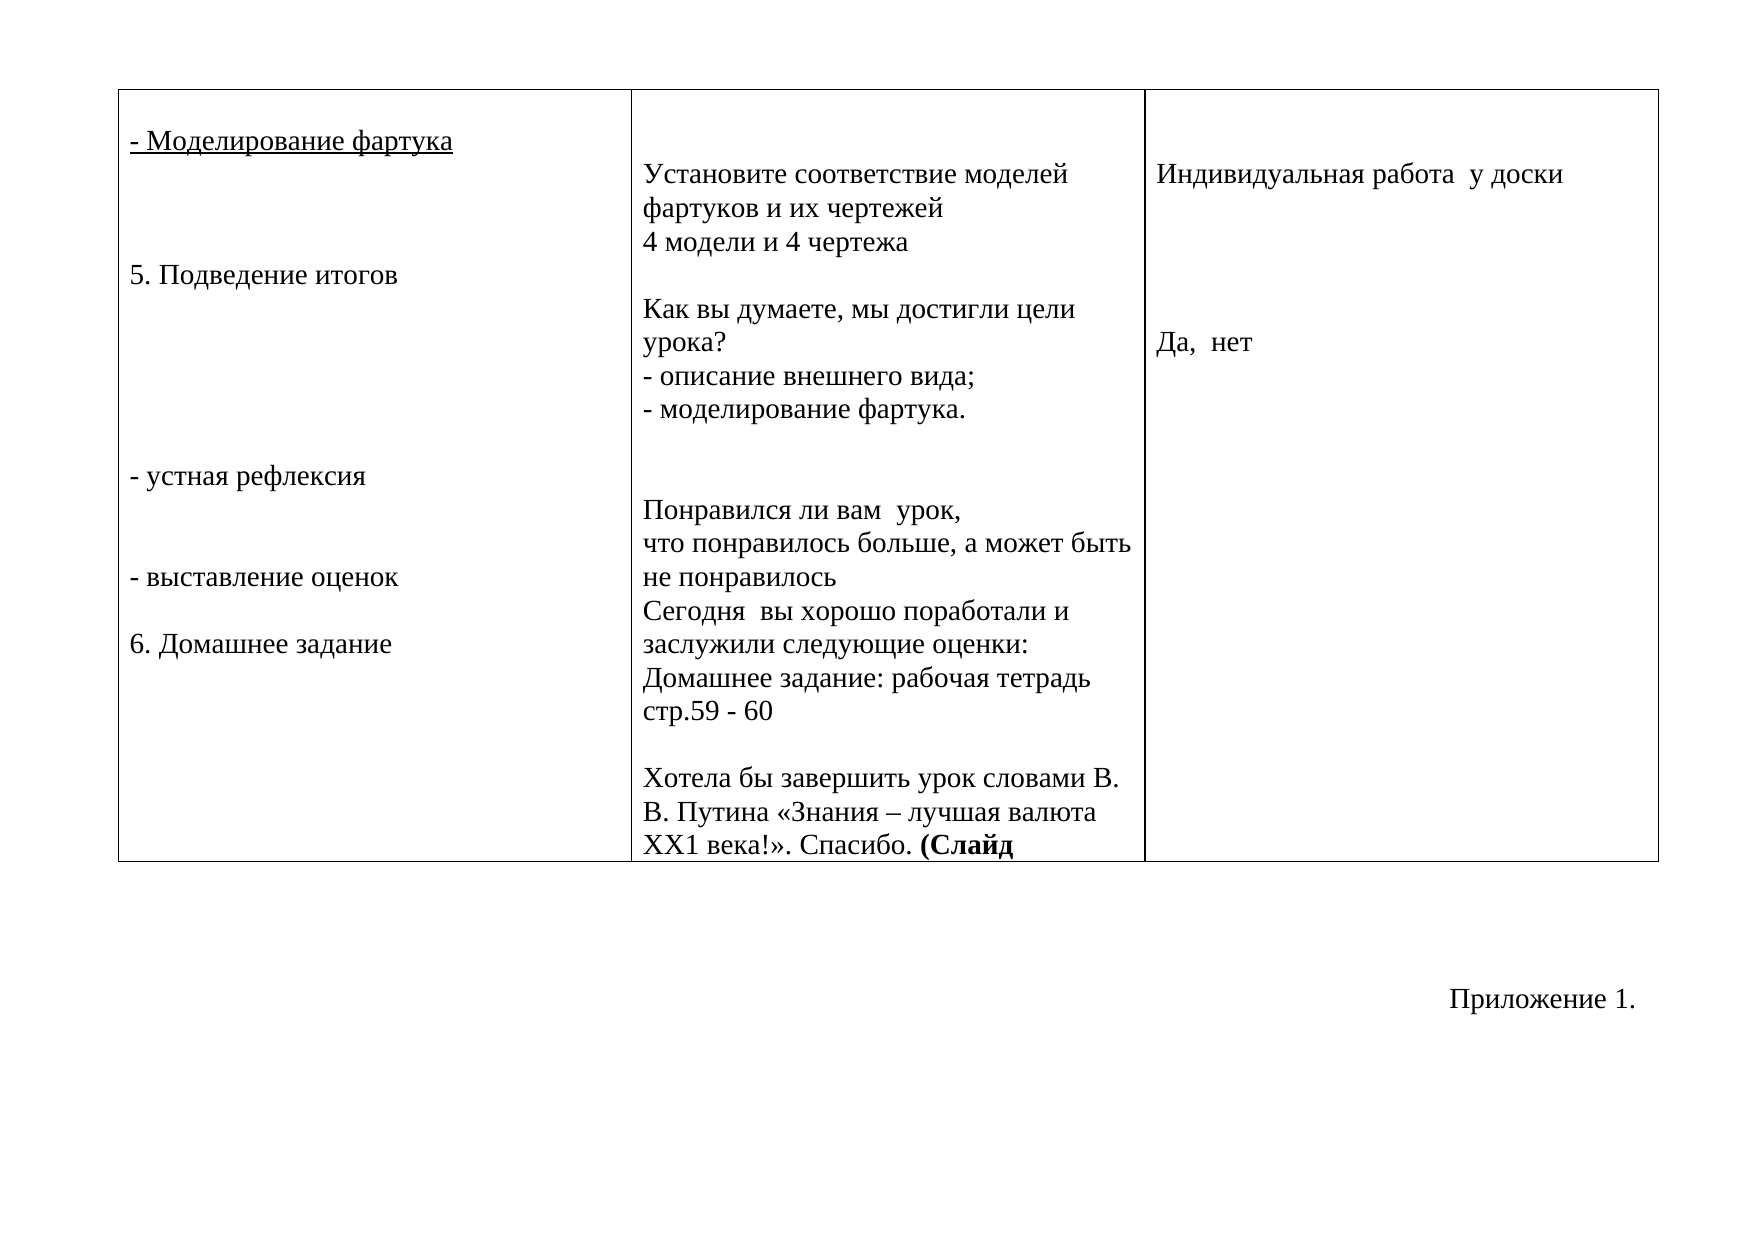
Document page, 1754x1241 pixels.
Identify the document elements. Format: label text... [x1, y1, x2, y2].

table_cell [1146, 90, 1658, 861]
text Приложение 1. [118, 981, 1636, 1014]
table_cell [632, 90, 1144, 861]
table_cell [119, 90, 631, 861]
